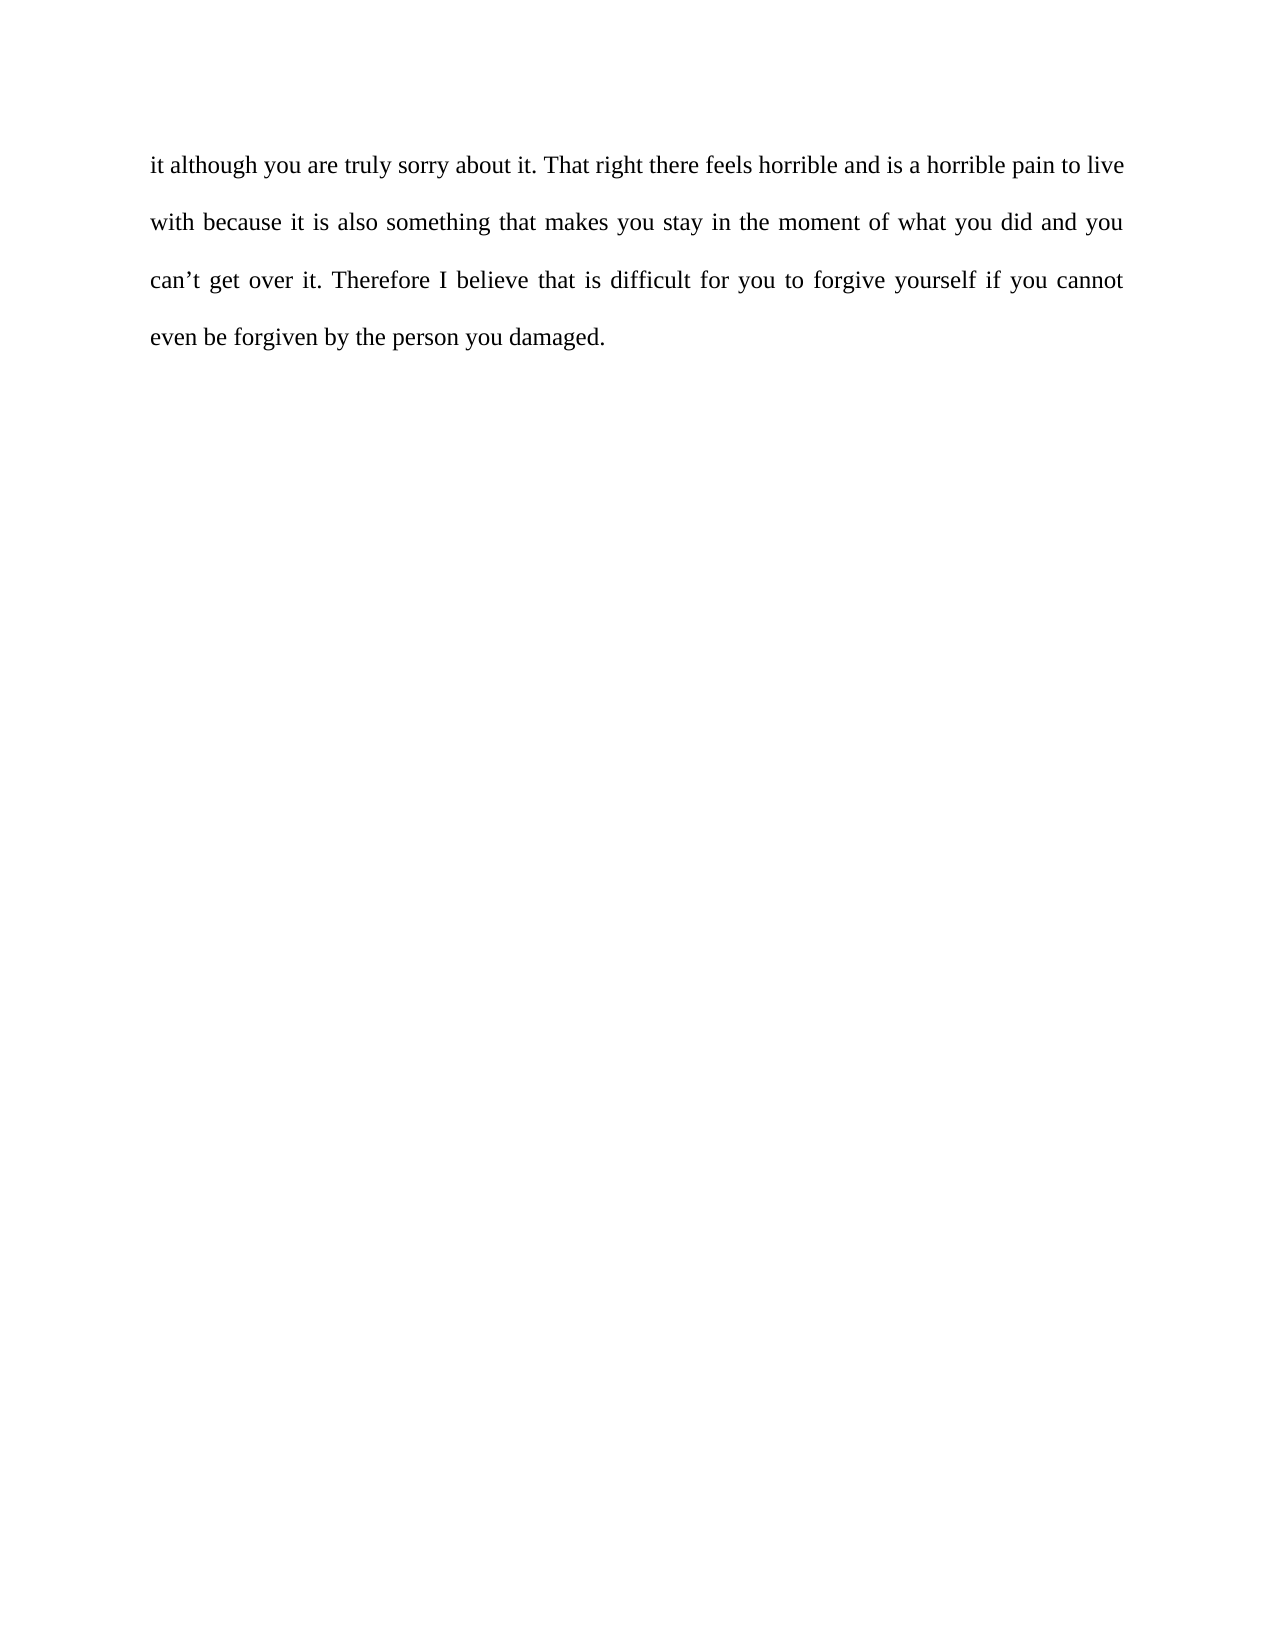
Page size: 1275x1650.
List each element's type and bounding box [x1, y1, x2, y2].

text [150, 150, 1125, 351]
